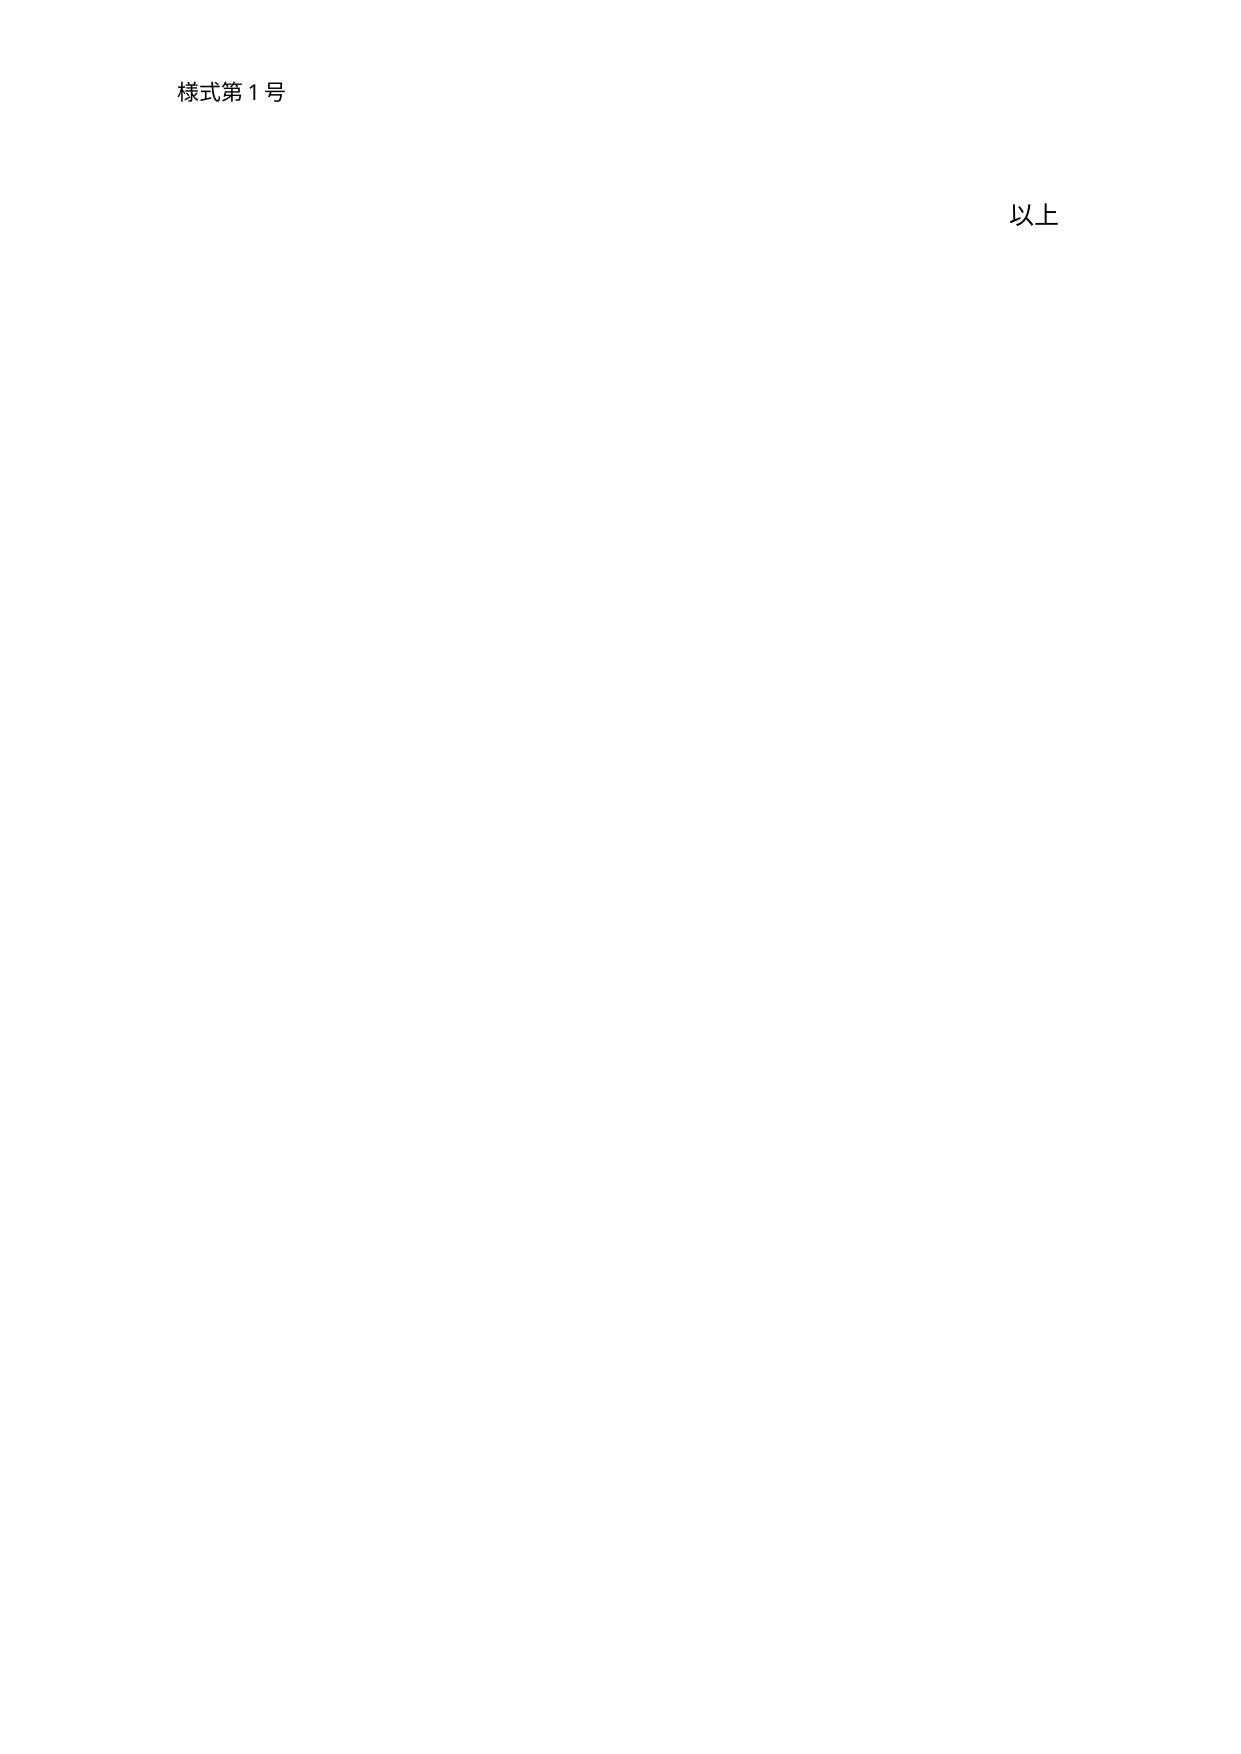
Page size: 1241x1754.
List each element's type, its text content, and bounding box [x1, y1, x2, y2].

text 以上 [181, 179, 1059, 249]
